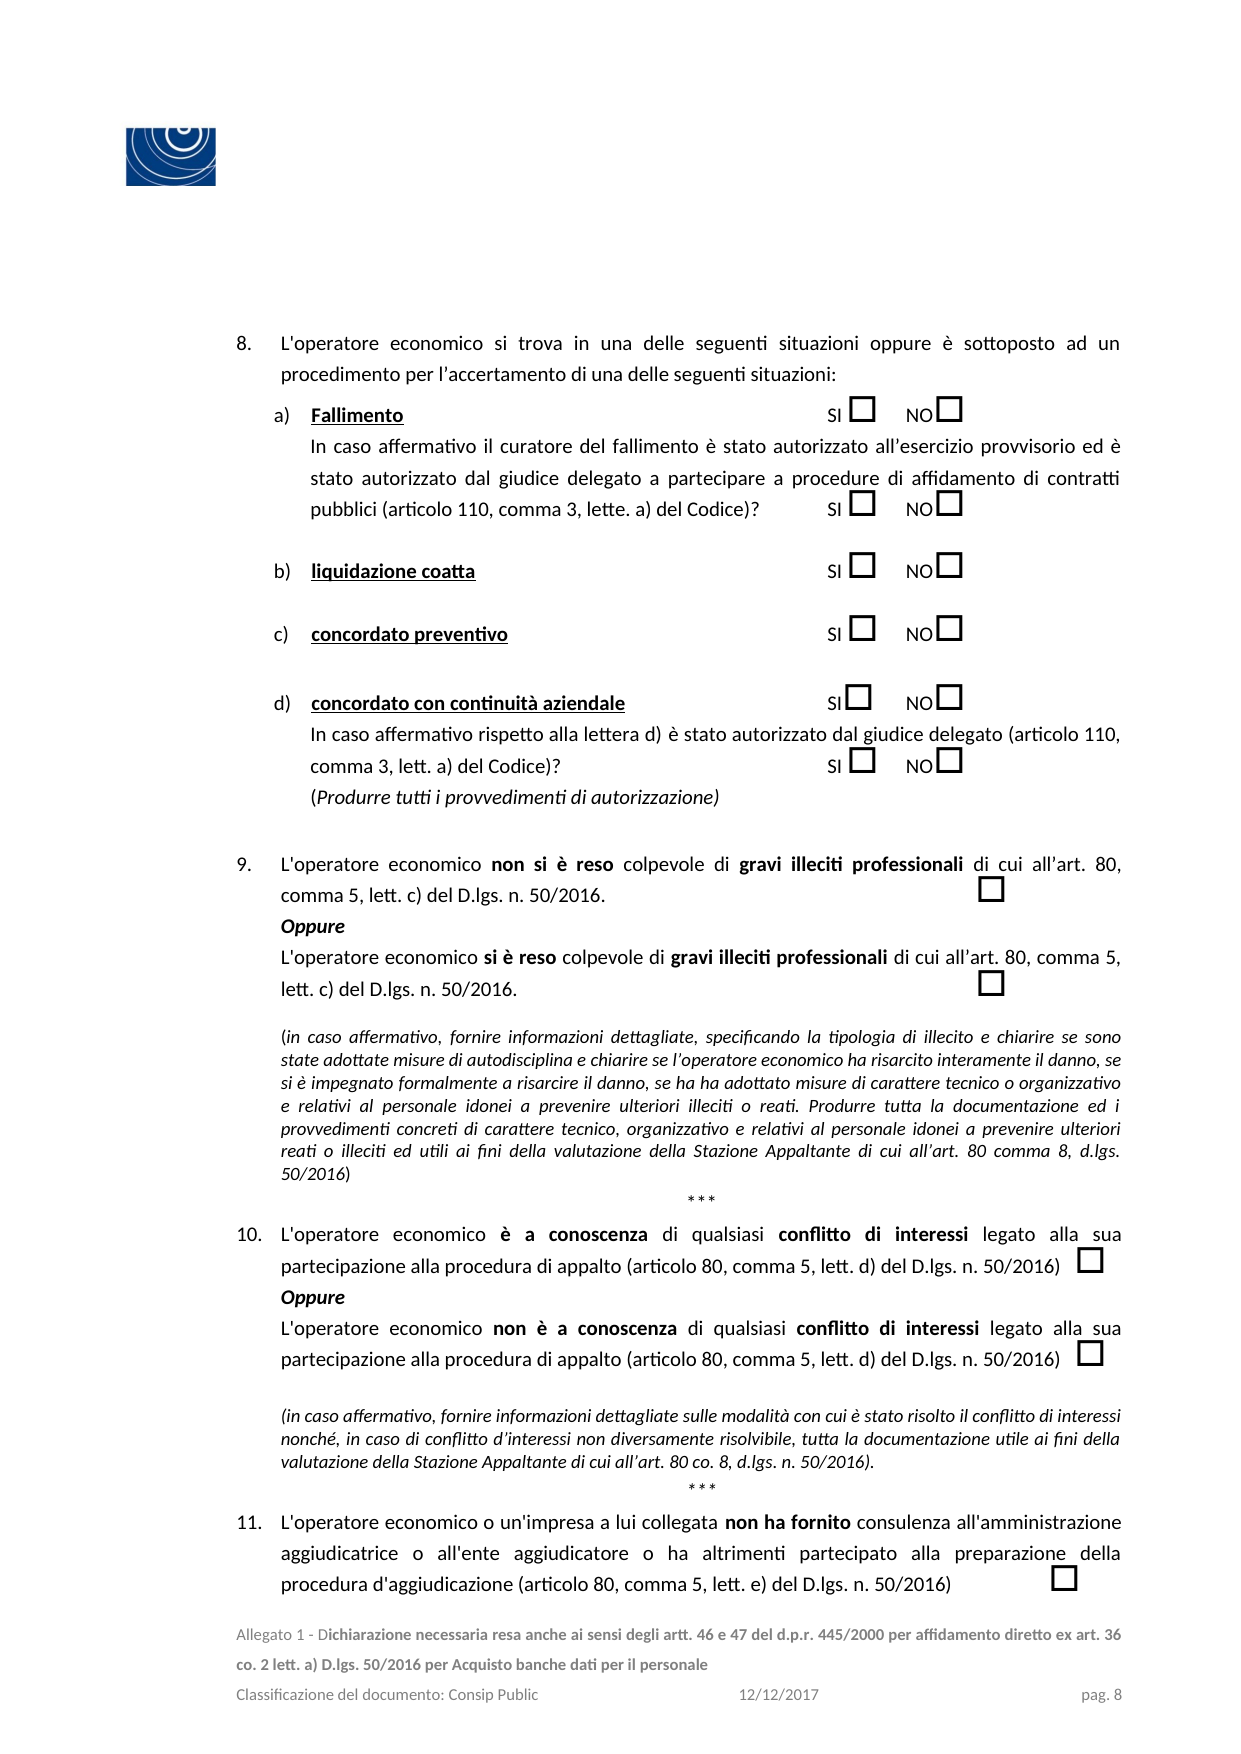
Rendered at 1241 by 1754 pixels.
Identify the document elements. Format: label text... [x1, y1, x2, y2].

list (Produrre tutti i provvedimenti di autorizzazione) [236, 779, 1122, 811]
list In caso affermativo il curatore del fallimento è stato autorizzato all’esercizio provvisorio ed è stato autorizzato dal giudice delegato a partecipare a procedure di affidamento di contratti pubblici (articolo 110, comma 3, lette. a) del Codice)? SI □ NO□ [310, 429, 1122, 522]
picture [0, 0, 216, 185]
list *** [281, 1186, 1122, 1217]
list L'operatore economico non si è reso colpevole di gravi illeciti professionali di cui all’art. 80, comma 5, lett. c) del D.lgs. n. 50/2016. □ [236, 846, 1122, 908]
list *** [281, 1473, 1122, 1504]
list Oppure [281, 908, 1122, 940]
list (in caso affermativo, fornire informazioni dettagliate, specificando la tipologia di illecito e chiarire se sono state adottate misure di autodisciplina e chiarire se l’operatore economico ha risarcito interamente il danno, se si è impegnato formalmente a risarcire il danno, se ha ha adottato misure di carattere tecnico o organizzativo e relativi al personale idonei a prevenire ulteriori illeciti o reati. Produrre tutta la documentazione ed i provvedimenti concreti di carattere tecnico, organizzativo e relativi al personale idonei a prevenire ulteriori reati o illeciti ed utili ai fini della valutazione della Stazione Appaltante di cui all’art. 80 comma 8, d.lgs. 50/2016) [281, 1025, 1122, 1186]
list L'operatore economico è a conoscenza di qualsiasi conflitto di interessi legato alla sua partecipazione alla procedura di appalto (articolo 80, comma 5, lett. d) del D.lgs. n. 50/2016) □ [236, 1217, 1122, 1279]
list (in caso affermativo, fornire informazioni dettagliate sulle modalità con cui è stato risolto il conflitto di interessi nonché, in caso di conflitto d’interessi non diversamente risolvibile, tutta la documentazione utile ai fini della valutazione della Stazione Appaltante di cui all’art. 80 co. 8, d.lgs. n. 50/2016). [281, 1404, 1122, 1473]
list L'operatore economico si è reso colpevole di gravi illeciti professionali di cui all’art. 80, comma 5, lett. c) del D.lgs. n. 50/2016. □ [281, 940, 1122, 1002]
list liquidazione coatta SI □ NO□ [274, 554, 1122, 585]
list L'operatore economico o un'impresa a lui collegata non ha fornito consulenza all'amministrazione aggiudicatrice o all'ente aggiudicatore o ha altrimenti partecipato alla preparazione della procedura d'aggiudicazione (articolo 80, comma 5, lett. e) del D.lgs. n. 50/2016) □ [236, 1504, 1122, 1598]
list Oppure [281, 1279, 1122, 1311]
list concordato preventivo SI □ NO□ [274, 616, 1122, 647]
list L'operatore economico non è a conoscenza di qualsiasi conflitto di interessi legato alla sua partecipazione alla procedura di appalto (articolo 80, comma 5, lett. d) del D.lgs. n. 50/2016) □ [281, 1311, 1122, 1373]
list Fallimento SI □ NO□ [274, 397, 1122, 429]
list concordato con continuità aziendale SI□ NO□ [274, 686, 1122, 717]
list In caso affermativo rispetto alla lettera d) è stato autorizzato dal giudice delegato (articolo 110, comma 3, lett. a) del Codice)? SI □ NO□ [310, 717, 1122, 779]
list L'operatore economico si trova in una delle seguenti situazioni oppure è sottoposto ad un procedimento per l’accertamento di una delle seguenti situazioni: [236, 325, 1122, 387]
